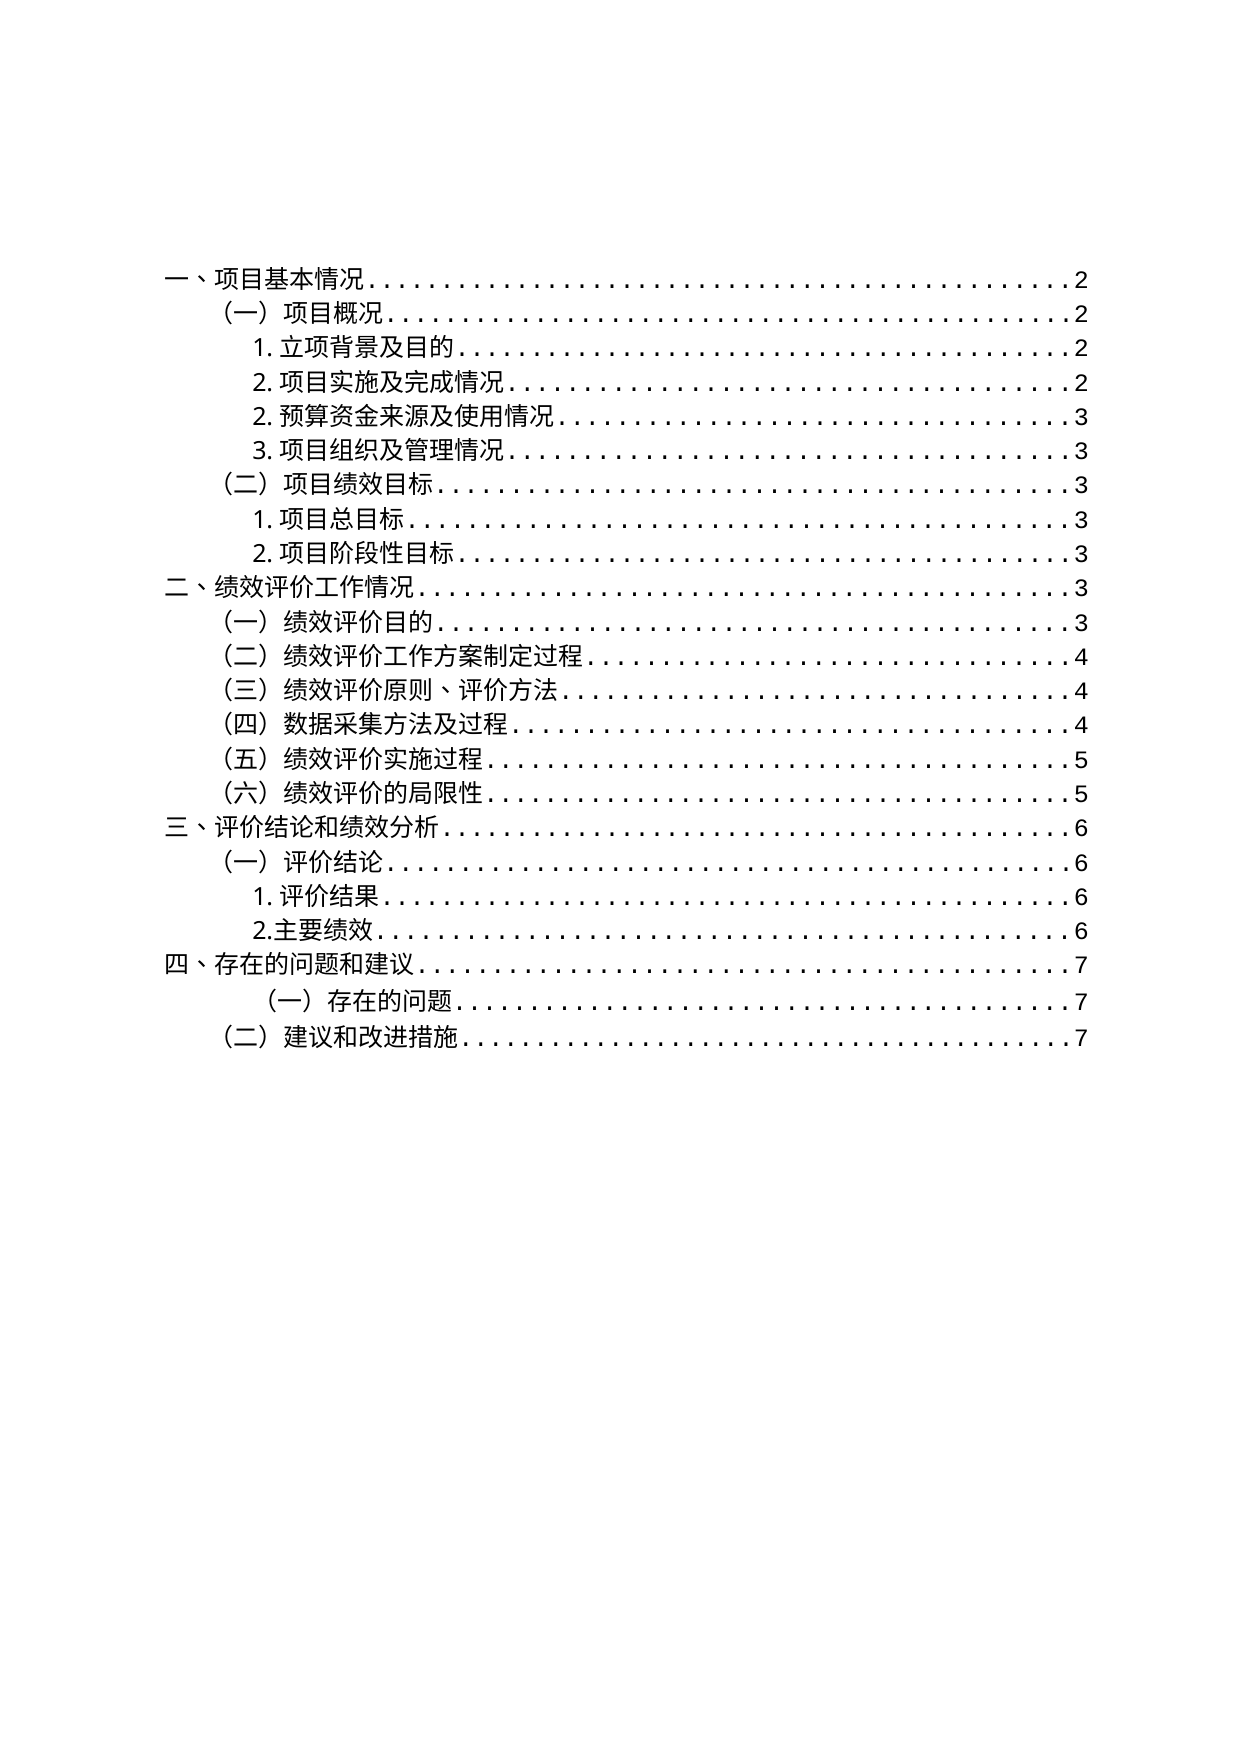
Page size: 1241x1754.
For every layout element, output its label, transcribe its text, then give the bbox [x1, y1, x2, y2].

text 1. 立项背景及目的 2 [252, 330, 1089, 364]
text 二、绩效评价工作情况 3 [164, 570, 1089, 604]
text （二）建议和改进措施 7 [208, 1018, 1089, 1054]
text 3. 项目组织及管理情况 3 [252, 433, 1089, 467]
text （一）项目概况 2 [208, 296, 1089, 330]
text 三、评价结论和绩效分析 6 [164, 810, 1089, 844]
text 1. 项目总目标 3 [252, 501, 1089, 536]
text 2. 预算资金来源及使用情况 3 [252, 399, 1089, 433]
text 2.主要绩效 6 [252, 913, 1089, 947]
text （三）绩效评价原则、评价方法 4 [208, 673, 1089, 707]
text 2. 项目阶段性目标 3 [252, 536, 1089, 570]
text （一）存在的问题 7 [252, 981, 1089, 1018]
text （二）绩效评价工作方案制定过程 4 [208, 638, 1089, 673]
text （二）项目绩效目标 3 [208, 467, 1089, 501]
text 四、存在的问题和建议 7 [164, 947, 1089, 981]
text （一）评价结论 6 [208, 844, 1089, 878]
text （四）数据采集方法及过程 4 [208, 707, 1089, 741]
text （六）绩效评价的局限性 5 [208, 776, 1089, 810]
text 1. 评价结果 6 [252, 878, 1089, 913]
text 2. 项目实施及完成情况 2 [252, 364, 1089, 399]
text （一）绩效评价目的 3 [208, 604, 1089, 638]
text 一、项目基本情况 2 [164, 262, 1089, 296]
text （五）绩效评价实施过程 5 [208, 741, 1089, 776]
